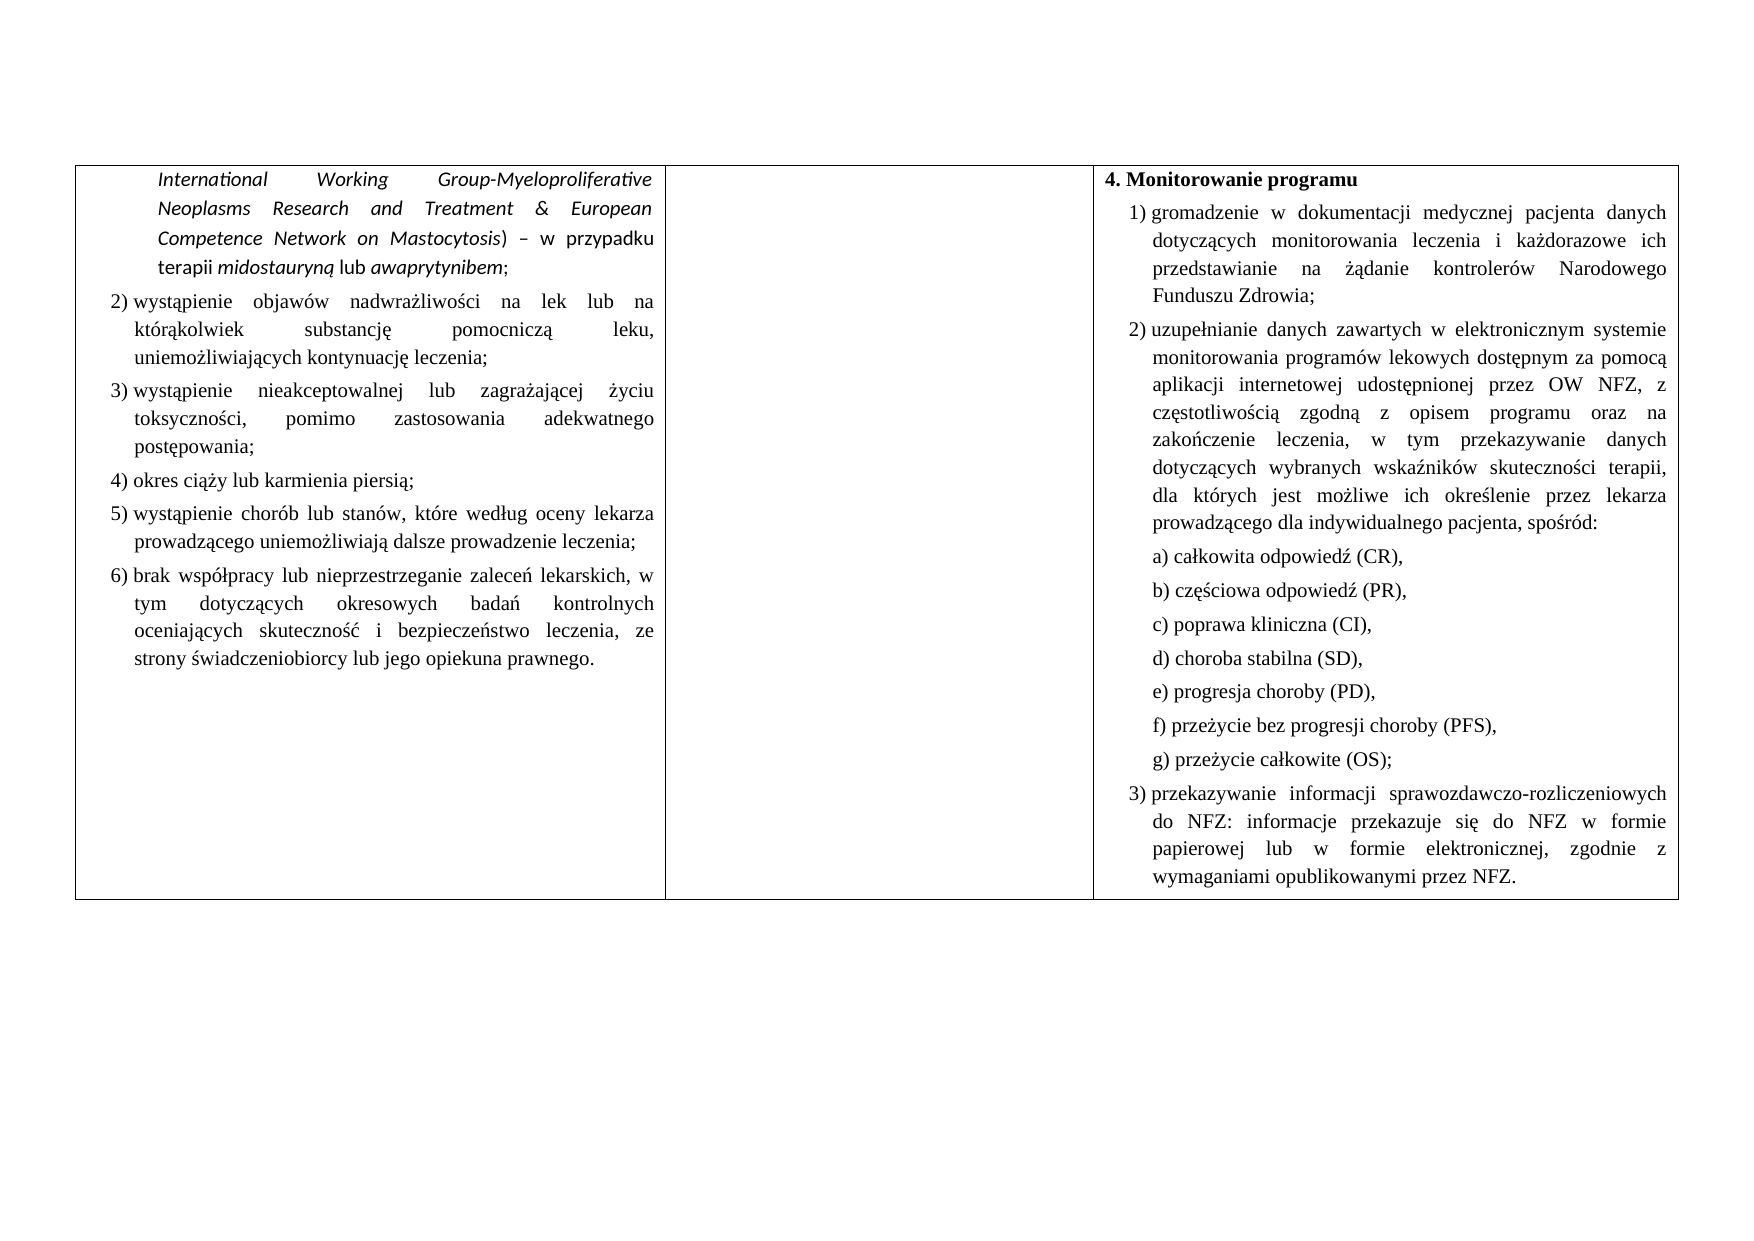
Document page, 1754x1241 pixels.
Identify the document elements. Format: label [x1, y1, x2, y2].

table_cell [1094, 166, 1678, 898]
table_cell [76, 166, 665, 898]
table_cell [666, 166, 1093, 898]
